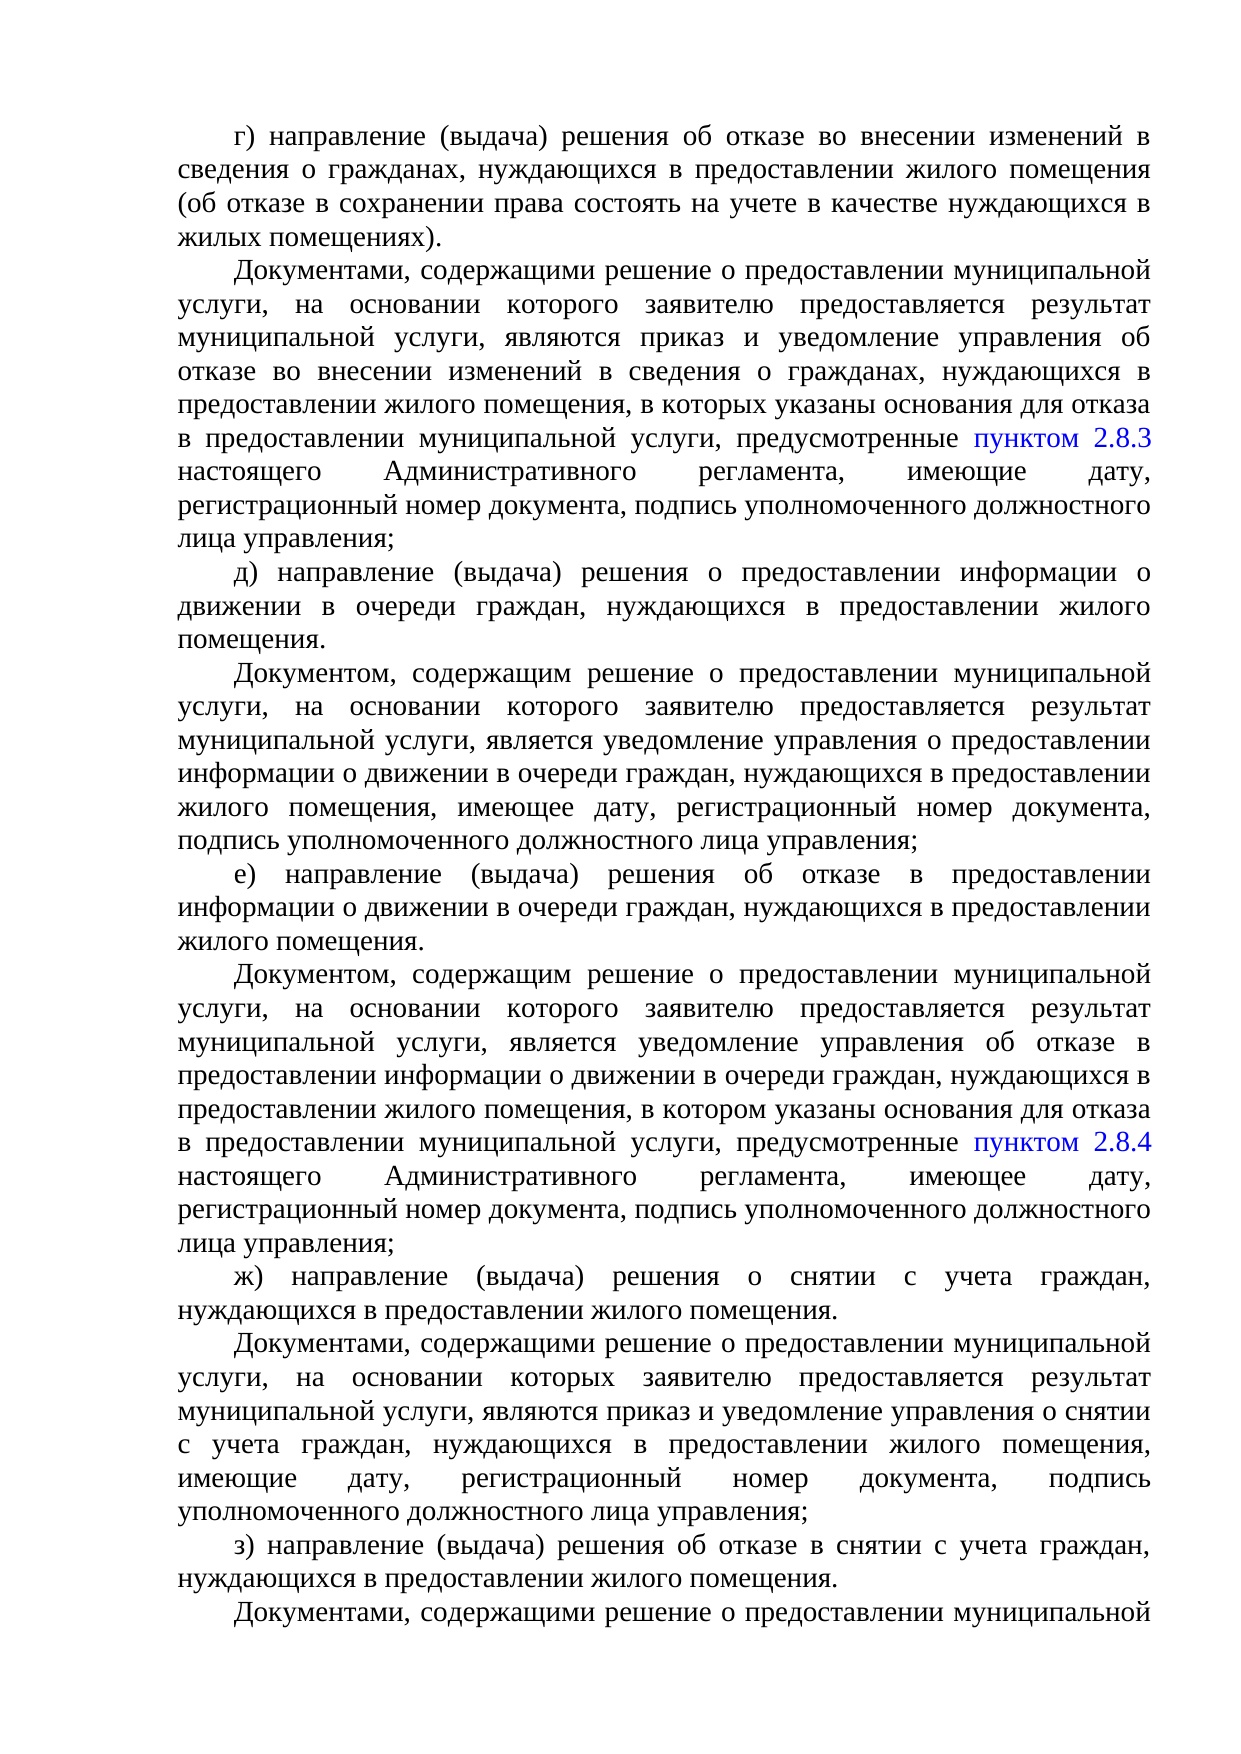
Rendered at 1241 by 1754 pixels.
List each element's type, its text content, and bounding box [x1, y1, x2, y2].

text Документами, содержащими решение о предоставлении муниципальной услуги, на основании которого заявителю предоставляется результат муниципальной услуги, являются приказ и уведомление управления об отказе во внесении изменений в сведения о гражданах, нуждающихся в предоставлении жилого помещения, в которых указаны основания для отказа в предоставлении муниципальной услуги, предусмотренные пунктом 2.8.3 настоящего Административного регламента, имеющие дату, регистрационный номер документа, подпись уполномоченного должностного лица управления; [177, 252, 1152, 554]
text е) направление (выдача) решения об отказе в предоставлении информации о движении в очереди граждан, нуждающихся в предоставлении жилого помещения. [177, 856, 1152, 957]
text Документом, содержащим решение о предоставлении муниципальной услуги, на основании которого заявителю предоставляется результат муниципальной услуги, является уведомление управления о предоставлении информации о движении в очереди граждан, нуждающихся в предоставлении жилого помещения, имеющее дату, регистрационный номер документа, подпись уполномоченного должностного лица управления; [177, 655, 1152, 856]
text з) направление (выдача) решения об отказе в снятии с учета граждан, нуждающихся в предоставлении жилого помещения. [177, 1527, 1152, 1594]
text Документами, содержащими решение о предоставлении муниципальной услуги, на основании которых заявителю предоставляется результат муниципальной услуги, являются приказ и уведомление управления о снятии с учета граждан, нуждающихся в предоставлении жилого помещения, имеющие дату, регистрационный номер документа, подпись уполномоченного должностного лица управления; [177, 1326, 1152, 1527]
text д) направление (выдача) решения о предоставлении информации о движении в очереди граждан, нуждающихся в предоставлении жилого помещения. [177, 554, 1152, 655]
text Документом, содержащим решение о предоставлении муниципальной услуги, на основании которого заявителю предоставляется результат муниципальной услуги, является уведомление управления об отказе в предоставлении информации о движении в очереди граждан, нуждающихся в предоставлении жилого помещения, в котором указаны основания для отказа в предоставлении муниципальной услуги, предусмотренные пунктом 2.8.4 настоящего Административного регламента, имеющее дату, регистрационный номер документа, подпись уполномоченного должностного лица управления; [177, 957, 1152, 1258]
text г) направление (выдача) решения об отказе во внесении изменений в сведения о гражданах, нуждающихся в предоставлении жилого помещения (об отказе в сохранении права состоять на учете в качестве нуждающихся в жилых помещениях). [177, 118, 1152, 252]
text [177, 1594, 1152, 1627]
text ж) направление (выдача) решения о снятии с учета граждан, нуждающихся в предоставлении жилого помещения. [177, 1258, 1152, 1326]
